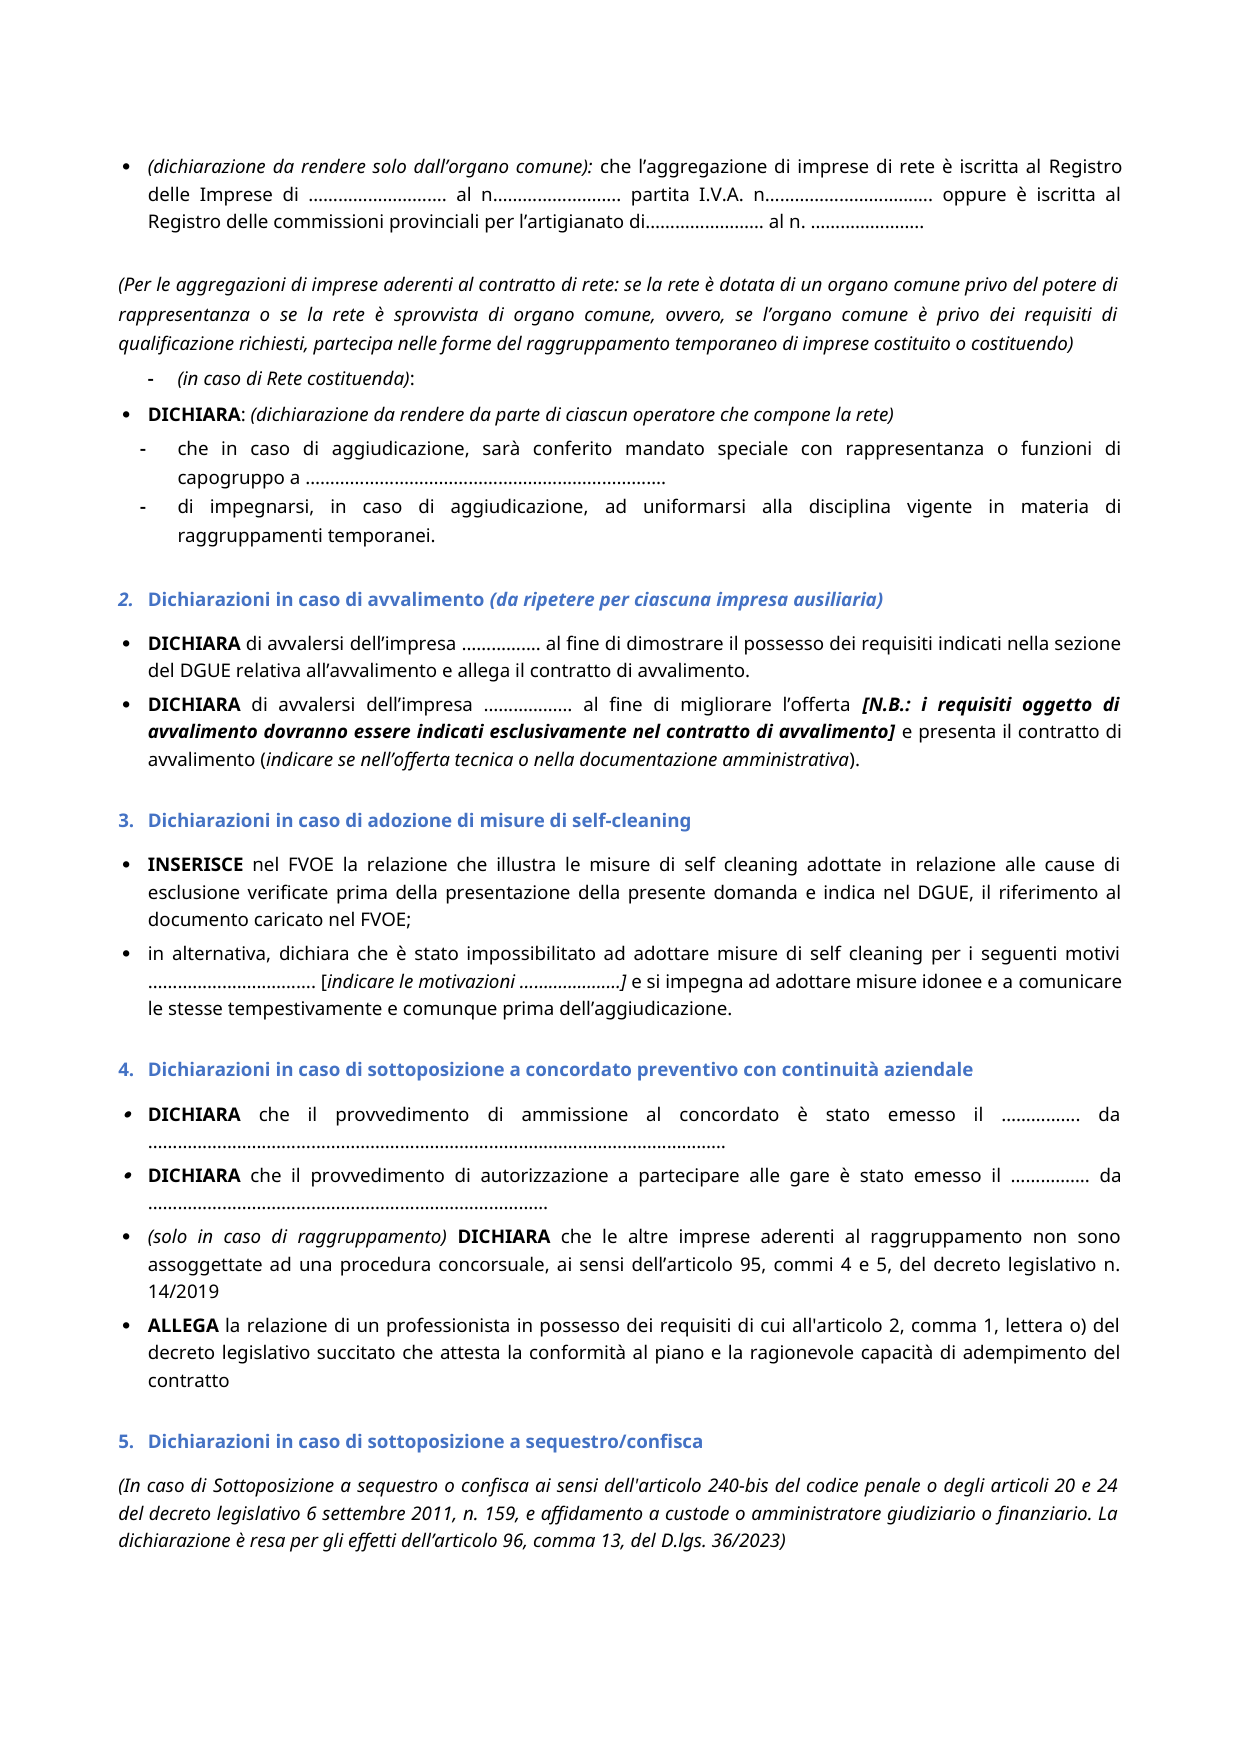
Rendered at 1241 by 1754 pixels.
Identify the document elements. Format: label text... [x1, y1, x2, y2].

list Dichiarazioni in caso di sottoposizione a concordato preventivo con continuità aziendale [118, 1057, 1122, 1082]
list INSERISCE nel FVOE la relazione che illustra le misure di self cleaning adottate in relazione alle cause di esclusione verificate prima della presentazione della presente domanda e indica nel DGUE, il riferimento al documento caricato nel FVOE; [123, 852, 1122, 932]
list ALLEGA la relazione di un professionista in possesso dei requisiti di cui all'articolo 2, comma 1, lettera o) del decreto legislativo succitato che attesta la conformità al piano e la ragionevole capacità di adempimento del contratto [123, 1312, 1122, 1393]
list Dichiarazioni in caso di sottoposizione a sequestro/confisca [118, 1428, 1122, 1454]
list DICHIARA: (dichiarazione da rendere da parte di ciascun operatore che compone la rete) [123, 401, 1122, 427]
list Dichiarazioni in caso di avvalimento (da ripetere per ciascuna impresa ausiliaria) [118, 586, 1122, 611]
list in alternativa, dichiara che è stato impossibilitato ad adottare misure di self cleaning per i seguenti motivi ……………………………. [indicare le motivazioni …………………] e si impegna ad adottare misure idonee e a comunicare le stesse tempestivamente e comunque prima dell’aggiudicazione. [123, 940, 1122, 1021]
list (in caso di Rete costituenda): [148, 366, 1122, 391]
list (dichiarazione da rendere solo dall’organo comune): che l’aggregazione di imprese di rete è iscritta al Registro delle Imprese di ………………………. al n…………………….. partita I.V.A. n……………………………. oppure è iscritta al Registro delle commissioni provinciali per l’artigianato di…………………… al n. ………………….. [123, 154, 1122, 234]
list (solo in caso di raggruppamento) DICHIARA che le altre imprese aderenti al raggruppamento non sono assoggettate ad una procedura concorsuale, ai sensi dell’articolo 95, commi 4 e 5, del decreto legislativo n. 14/2019 [123, 1223, 1122, 1304]
list Dichiarazioni in caso di adozione di misure di self-cleaning [118, 807, 1122, 833]
list DICHIARA di avvalersi dell’impresa ……………. al fine di dimostrare il possesso dei requisiti indicati nella sezione del DGUE relativa all’avvalimento e allega il contratto di avvalimento. [123, 630, 1122, 683]
text (Per le aggregazioni di imprese aderenti al contratto di rete: se la rete è dotata di un organo comune privo del potere di rappresentanza o se la rete è sprovvista di organo comune, ovvero, se l’organo comune è privo dei requisiti di qualificazione richiesti, partecipa nelle forme del raggruppamento temporaneo di imprese costituito o costituendo) [118, 272, 1122, 356]
list DICHIARA che il provvedimento di ammissione al concordato è stato emesso il ……………. da ……………………………………………………………………………………………………… [123, 1101, 1122, 1154]
list che in caso di aggiudicazione, sarà conferito mandato speciale con rappresentanza o funzioni di capogruppo a ………………………………………………………………. [140, 435, 1122, 490]
list di impegnarsi, in caso di aggiudicazione, ad uniformarsi alla disciplina vigente in materia di raggruppamenti temporanei. [140, 493, 1122, 548]
list DICHIARA di avvalersi dell’impresa ……………… al fine di migliorare l’offerta [N.B.: i requisiti oggetto di avvalimento dovranno essere indicati esclusivamente nel contratto di avvalimento] e presenta il contratto di avvalimento (indicare se nell’offerta tecnica o nella documentazione amministrativa). [123, 691, 1122, 772]
list (In caso di Sottoposizione a sequestro o confisca ai sensi dell'articolo 240-bis del codice penale o degli articoli 20 e 24 del decreto legislativo 6 settembre 2011, n. 159, e affidamento a custode o amministratore giudiziario o finanziario. La dichiarazione è resa per gli effetti dell’articolo 96, comma 13, del D.lgs. 36/2023) [118, 1472, 1122, 1553]
list DICHIARA che il provvedimento di autorizzazione a partecipare alle gare è stato emesso il ……………. da ……………………………………………………………………… [123, 1162, 1122, 1215]
